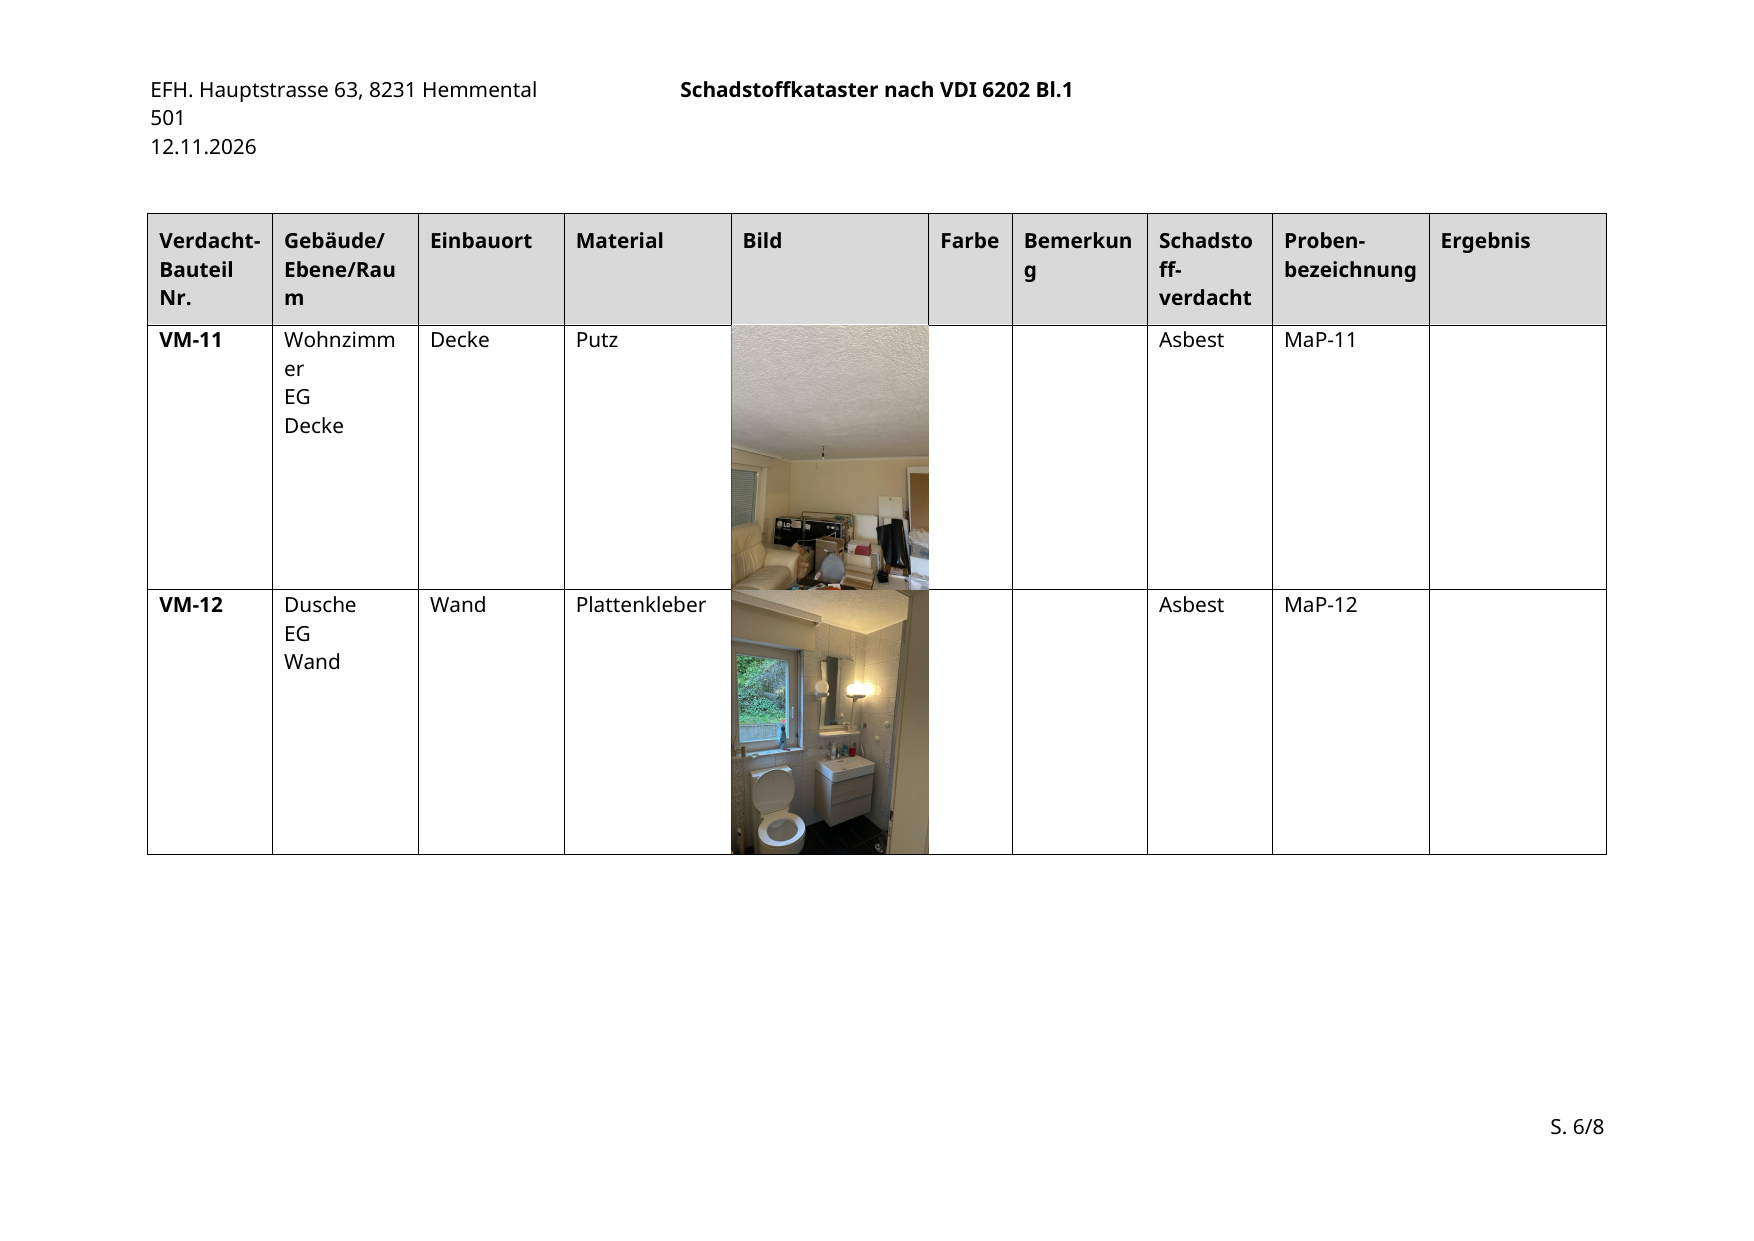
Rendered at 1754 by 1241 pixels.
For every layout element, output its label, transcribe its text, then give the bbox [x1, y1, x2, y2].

table_header Gebäude/ Ebene/Raum [273, 214, 418, 324]
table_header Einbauort [419, 214, 564, 324]
table_cell MaP-11 [1273, 326, 1429, 589]
table_header Schadstoff-verdacht [1148, 214, 1272, 324]
table_header Bild [732, 214, 928, 324]
table_header Ergebnis [1430, 214, 1606, 324]
table_cell [1013, 590, 1147, 854]
table_header Proben-bezeichnung [1273, 214, 1429, 324]
table_cell [1430, 326, 1606, 589]
table_cell [929, 326, 1012, 589]
table_cell [1013, 326, 1147, 589]
table_header Verdacht-Bauteil Nr. [148, 214, 272, 324]
table_cell VM-12 [148, 590, 272, 854]
table_cell [1430, 590, 1606, 854]
table_header Farbe [929, 214, 1012, 324]
table_cell Plattenkleber [565, 590, 731, 854]
table_cell Dusche EG Wand [273, 590, 418, 854]
table_cell Wand [419, 590, 564, 854]
table_cell [929, 590, 1012, 854]
table_cell MaP-12 [1273, 590, 1429, 854]
table_header Bemerkung [1013, 214, 1147, 324]
picture [731, 325, 929, 854]
table_cell Asbest [1148, 590, 1272, 854]
table_cell Asbest [1148, 326, 1272, 589]
table_cell Putz [565, 326, 731, 589]
table_cell Decke [419, 326, 564, 589]
table_cell Wohnzimmer EG Decke [273, 326, 418, 589]
table_header Material [565, 214, 731, 324]
table_cell VM-11 [148, 326, 272, 589]
